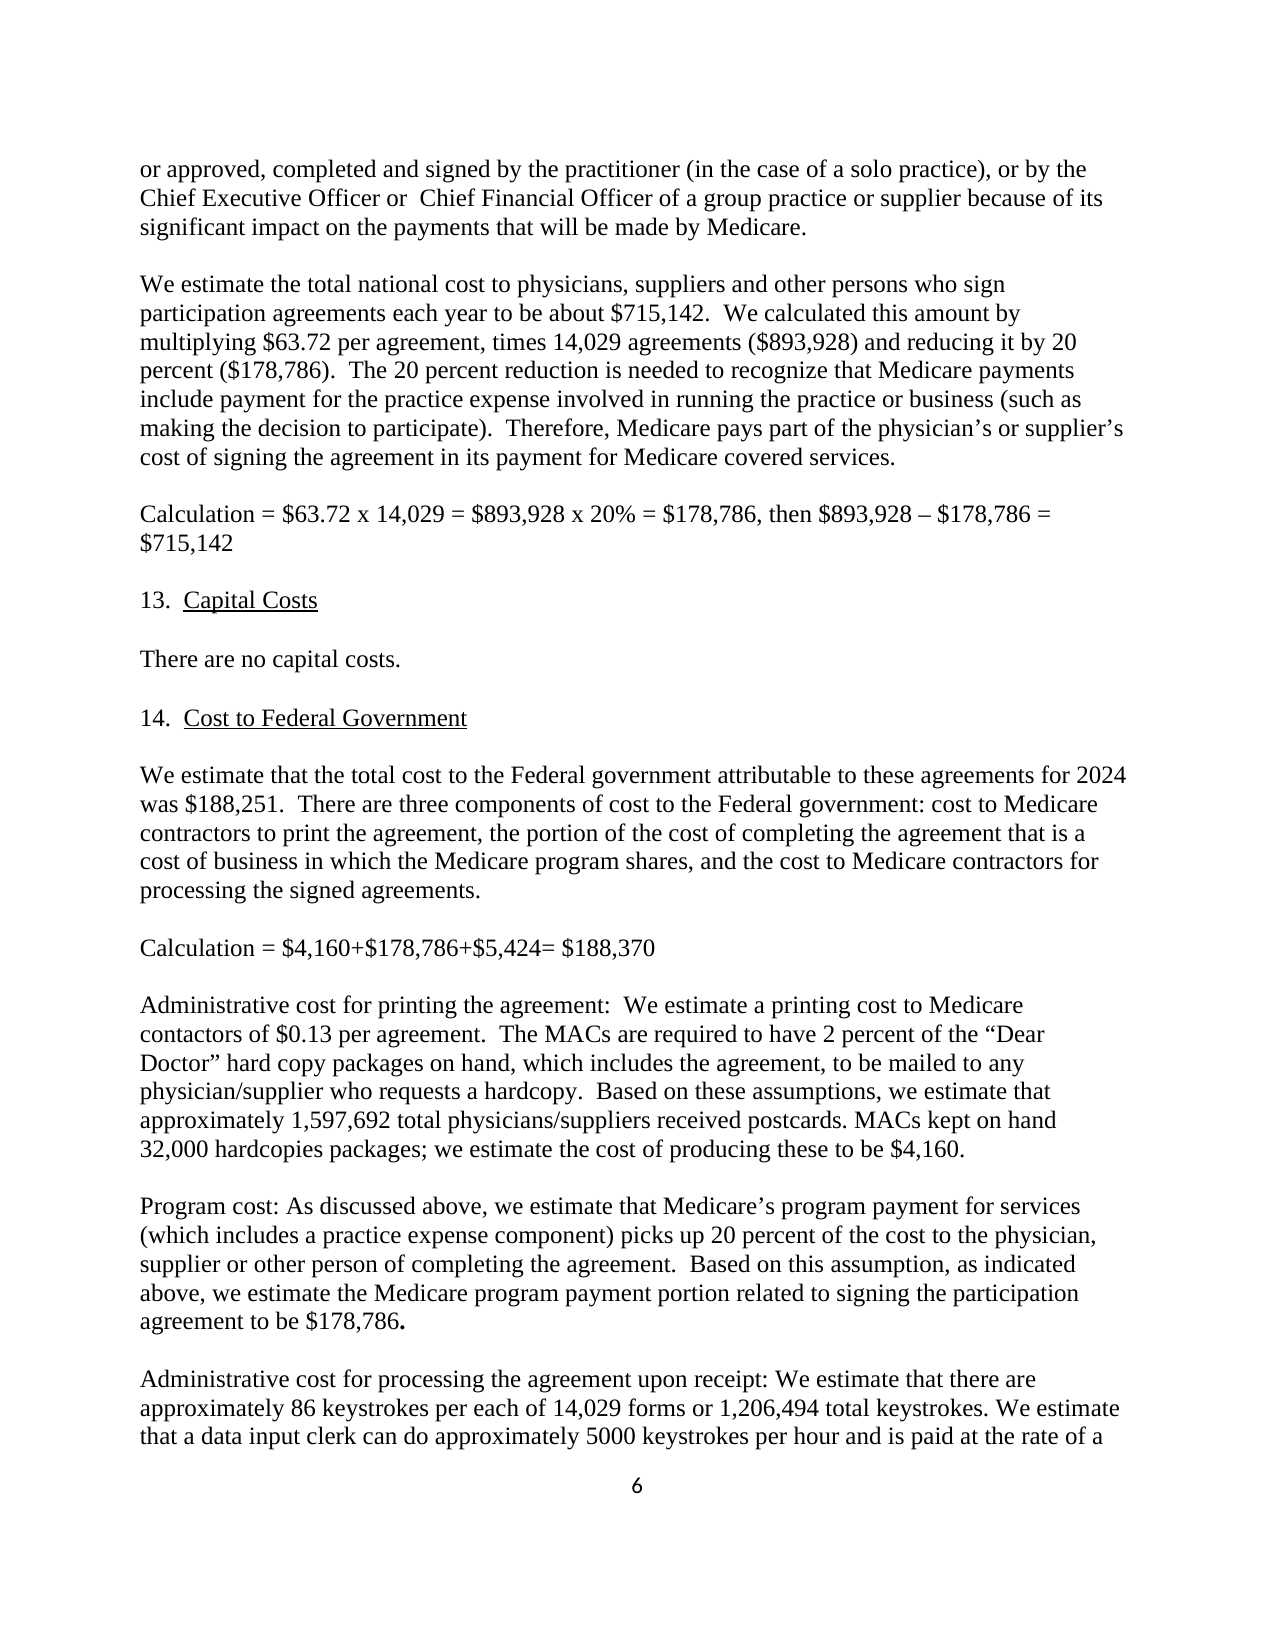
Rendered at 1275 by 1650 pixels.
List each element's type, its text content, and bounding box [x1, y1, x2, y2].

text We estimate that the total cost to the Federal government attributable to these agreements for 2024 was $188,251. There are three components of cost to the Federal government: cost to Medicare contractors to print the agreement, the portion of the cost of completing the agreement that is a cost of business in which the Medicare program shares, and the cost to Medicare contractors for processing the signed agreements. [139, 760, 1127, 904]
text Calculation = $63.72 x 14,029 = $893,928 x 20% = $178,786, then $893,928 – $178,786 = $715,142 [139, 499, 1127, 557]
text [139, 154, 1127, 240]
text There are no capital costs. [139, 643, 1127, 673]
text Calculation = $4,160+$178,786+$5,424= $188,370 [139, 933, 1127, 961]
text 14. Cost to Federal Government [139, 702, 1127, 731]
text Administrative cost for printing the agreement: We estimate a printing cost to Medicare contactors of $0.13 per agreement. The MACs are required to have 2 percent of the “Dear Doctor” hard copy packages on hand, which includes the agreement, to be mailed to any physician/supplier who requests a hardcopy. Based on these assumptions, we estimate that approximately 1,597,692 total physicians/suppliers received postcards. MACs kept on hand 32,000 hardcopies packages; we estimate the cost of producing these to be $4,160. [139, 990, 1127, 1163]
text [139, 1364, 1127, 1450]
text Program cost: As discussed above, we estimate that Medicare’s program payment for services (which includes a practice expense component) picks up 20 percent of the cost to the physician, supplier or other person of completing the agreement. Based on this assumption, as indicated above, we estimate the Medicare program payment portion related to signing the participation agreement to be $178,786. [139, 1191, 1127, 1335]
text We estimate the total national cost to physicians, suppliers and other persons who sign participation agreements each year to be about $715,142. We calculated this amount by multiplying $63.72 per agreement, times 14,029 agreements ($893,928) and reducing it by 20 percent ($178,786). The 20 percent reduction is needed to recognize that Medicare payments include payment for the practice expense involved in running the practice or business (such as making the decision to participate). Therefore, Medicare pays part of the physician’s or supplier’s cost of signing the agreement in its payment for Medicare covered services. [139, 269, 1127, 470]
text 13. Capital Costs [139, 585, 1127, 614]
